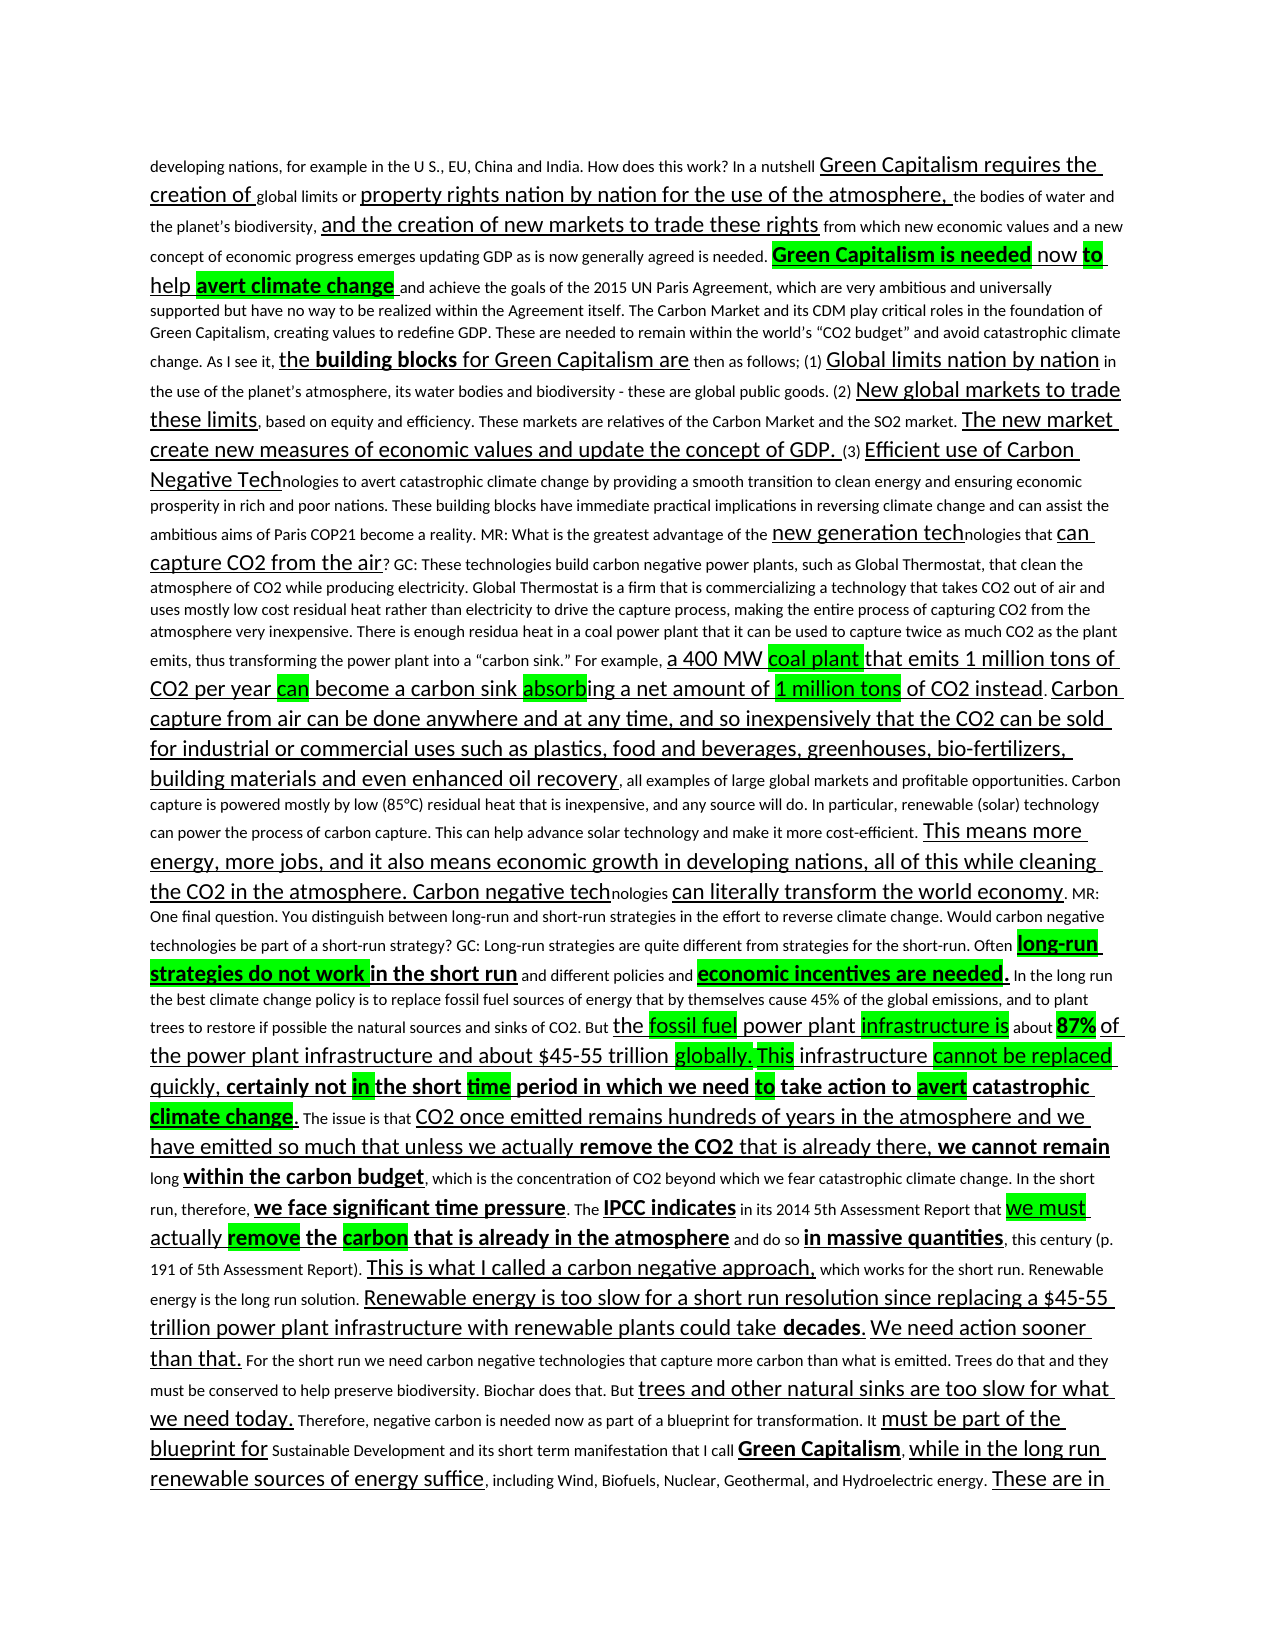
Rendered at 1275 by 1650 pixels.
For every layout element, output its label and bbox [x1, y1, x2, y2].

text [150, 150, 1125, 1493]
